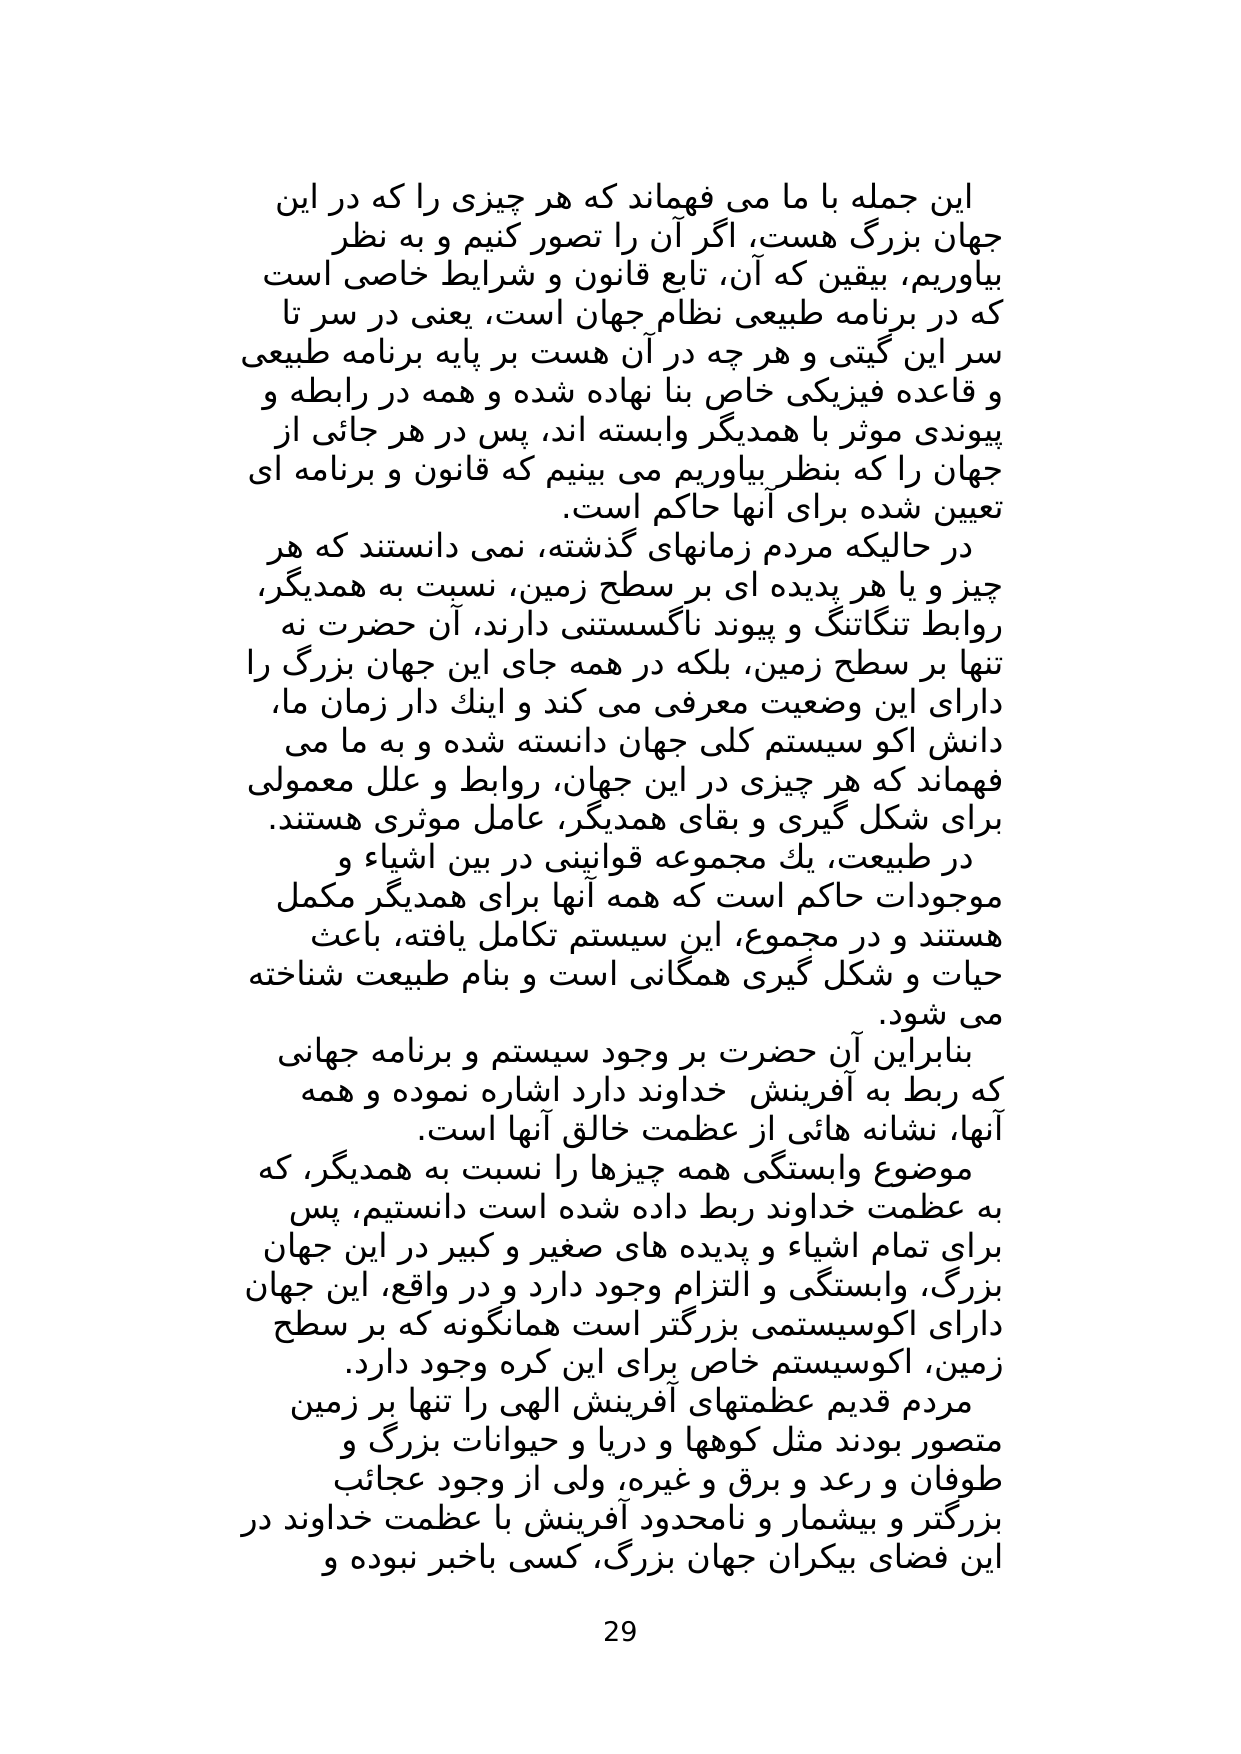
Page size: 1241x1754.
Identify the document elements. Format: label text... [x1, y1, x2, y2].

text اين جمله با ما مى فهماند كه هر چيزى را كه در اين جهان بزرگ هست، اگر آن را تصور كنيم و به نظر بياوريم، بيقين كه آن، تابع قانون و شرايط خاصى است كه در برنامه طبيعى نظام جهان است، يعنى در سر تا سر اين گيتى و هر چه در آن هست بر پايه برنامه طبيعى و قاعده فيزيكى خاص بنا نهاده شده و همه در رابطه و پيوندى موثر با همديگر وابسته اند، پس در هر جائى از جهان را كه بنظر بياوريم مى بينيم كه قانون و برنامه اى تعيين شده براى آنها حاكم است. [236, 177, 1004, 527]
text در طبيعت، يك مجموعه قوانينى در بين اشياء و موجودات حاكم است كه همه آنها براى همديگر مكمل هستند و در مجموع، اين سيستم تكامل يافته، باعث حيات و شكل گيرى همگانى است و بنام طبيعت شناخته مى شود. [236, 838, 1004, 1032]
text بنابراين آن حضرت بر وجود سيستم و برنامه جهانى كه ربط به آفرينش ‍ خداوند دارد اشاره نموده و همه آنها، نشانه هائى از عظمت خالق آنها است. [236, 1032, 1004, 1148]
text در حاليكه مردم زمانهاى گذشته، نمى دانستند كه هر چيز و يا هر پديده اى بر سطح زمين، نسبت به همديگر، روابط تنگاتنگ و پيوند ناگسستنى دارند، آن حضرت نه تنها بر سطح زمين، بلكه در همه جاى اين جهان بزرگ را داراى اين وضعيت معرفى مى كند و اينك دار زمان ما، دانش اكو سيستم كلى جهان دانسته شده و به ما مى فهماند كه هر چيزى در اين جهان، روابط و علل معمولى براى شكل گيرى و بقاى همديگر، عامل موثرى هستند. [236, 527, 1004, 838]
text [236, 1382, 1004, 1576]
text موضوع وابستگى همه چيزها را نسبت به همديگر، كه به عظمت خداوند ربط داده شده است دانستيم، پس براى تمام اشياء و پديده هاى صغير و كبير در اين جهان بزرگ، وابستگى و التزام وجود دارد و در واقع، اين جهان داراى اكوسيستمى بزرگتر است همانگونه كه بر سطح زمين، اكوسيستم خاص براى اين كره وجود دارد. [236, 1148, 1004, 1382]
